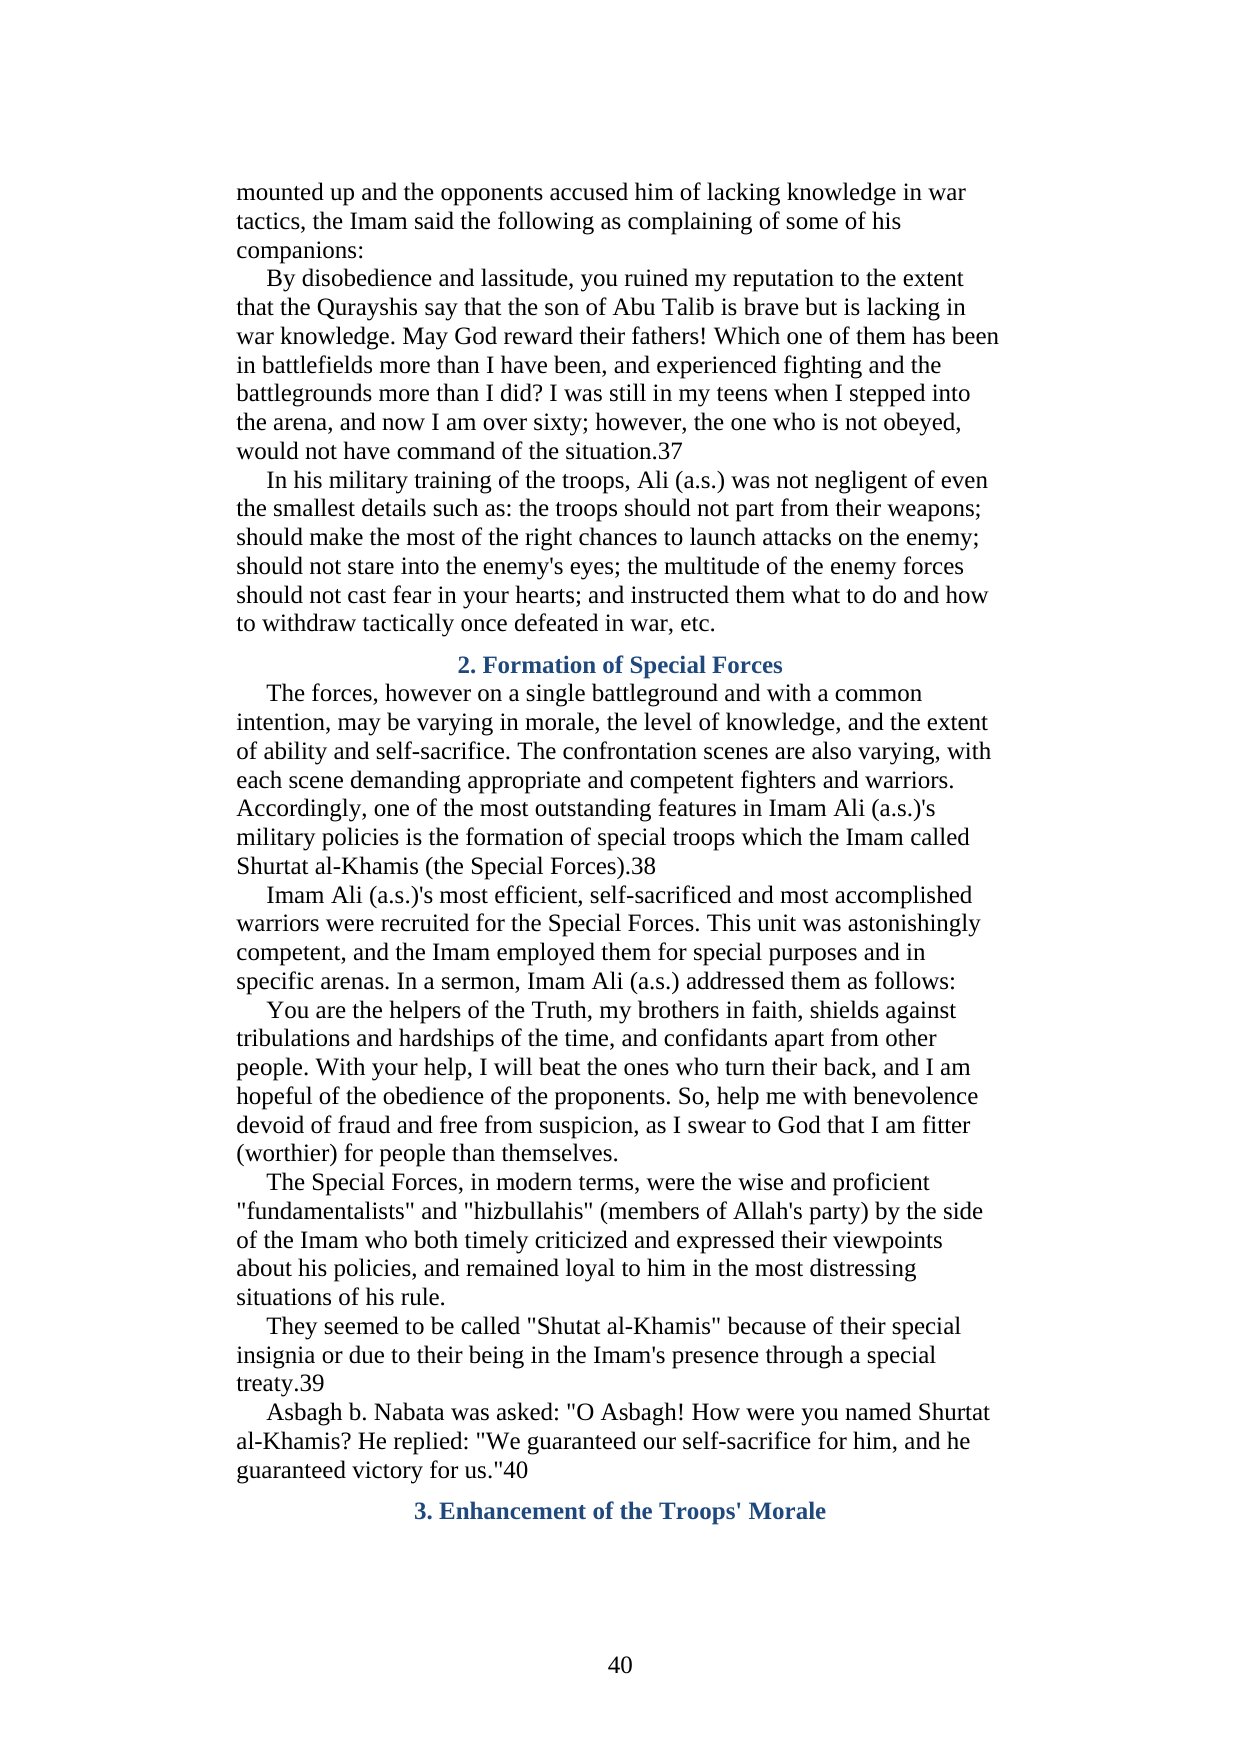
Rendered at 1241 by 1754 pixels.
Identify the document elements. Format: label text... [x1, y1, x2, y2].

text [236, 177, 1004, 263]
text By disobedience and lassitude, you ruined my reputation to the extent that the Qurayshis say that the son of Abu Talib is brave but is lacking in war knowledge. May God reward their fathers! Which one of them has been in battlefields more than I have been, and experienced fighting and the battlegrounds more than I did? I was still in my teens when I stepped into the arena, and now I am over sixty; however, the one who is not obeyed, would not have command of the situation.37 [236, 263, 1004, 465]
text In his military training of the troops, Ali (a.s.) was not negligent of even the smallest details such as: the troops should not part from their weapons; should make the most of the right chances to launch attacks on the enemy; should not stare into the enemy's eyes; the multitude of the enemy forces should not cast fear in your hearts; and instructed them what to do and how to withdraw tactically once defeated in war, etc. [236, 465, 1004, 637]
subtitle 3. Enhancement of the Troops' Morale [236, 1496, 1004, 1525]
text The forces, however on a single battleground and with a common intention, may be varying in morale, the level of knowledge, and the extent of ability and self-sacrifice. The confrontation scenes are also varying, with each scene demanding appropriate and competent fighters and warriors. Accordingly, one of the most outstanding features in Imam Ali (a.s.)'s military policies is the formation of special troops which the Imam called Shurtat al-Khamis (the Special Forces).38 [236, 678, 1004, 880]
text You are the helpers of the Truth, my brothers in faith, shields against tribulations and hardships of the time, and confidants apart from other people. With your help, I will beat the ones who turn their back, and I am hopeful of the obedience of the proponents. So, help me with benevolence devoid of fraud and free from suspicion, as I swear to God that I am fitter (worthier) for people than themselves. [236, 995, 1004, 1167]
text The Special Forces, in modern terms, were the wise and proficient "fundamentalists" and "hizbullahis" (members of Allah's party) by the side of the Imam who both timely criticized and expressed their viewpoints about his policies, and remained loyal to him in the most distressing situations of his rule. [236, 1167, 1004, 1311]
text Asbagh b. Nabata was asked: "O Asbagh! How were you named Shurtat al-Khamis? He replied: "We guaranteed our self-sacrifice for him, and he guaranteed victory for us."40 [236, 1397, 1004, 1483]
text Imam Ali (a.s.)'s most efficient, self-sacrificed and most accomplished warriors were recruited for the Special Forces. This unit was astonishingly competent, and the Imam employed them for special purposes and in specific arenas. In a sermon, Imam Ali (a.s.) addressed them as follows: [236, 880, 1004, 995]
subtitle 2. Formation of Special Forces [236, 650, 1004, 678]
text They seemed to be called "Shutat al-Khamis" because of their special insignia or due to their being in the Imam's presence through a special treaty.39 [236, 1311, 1004, 1397]
